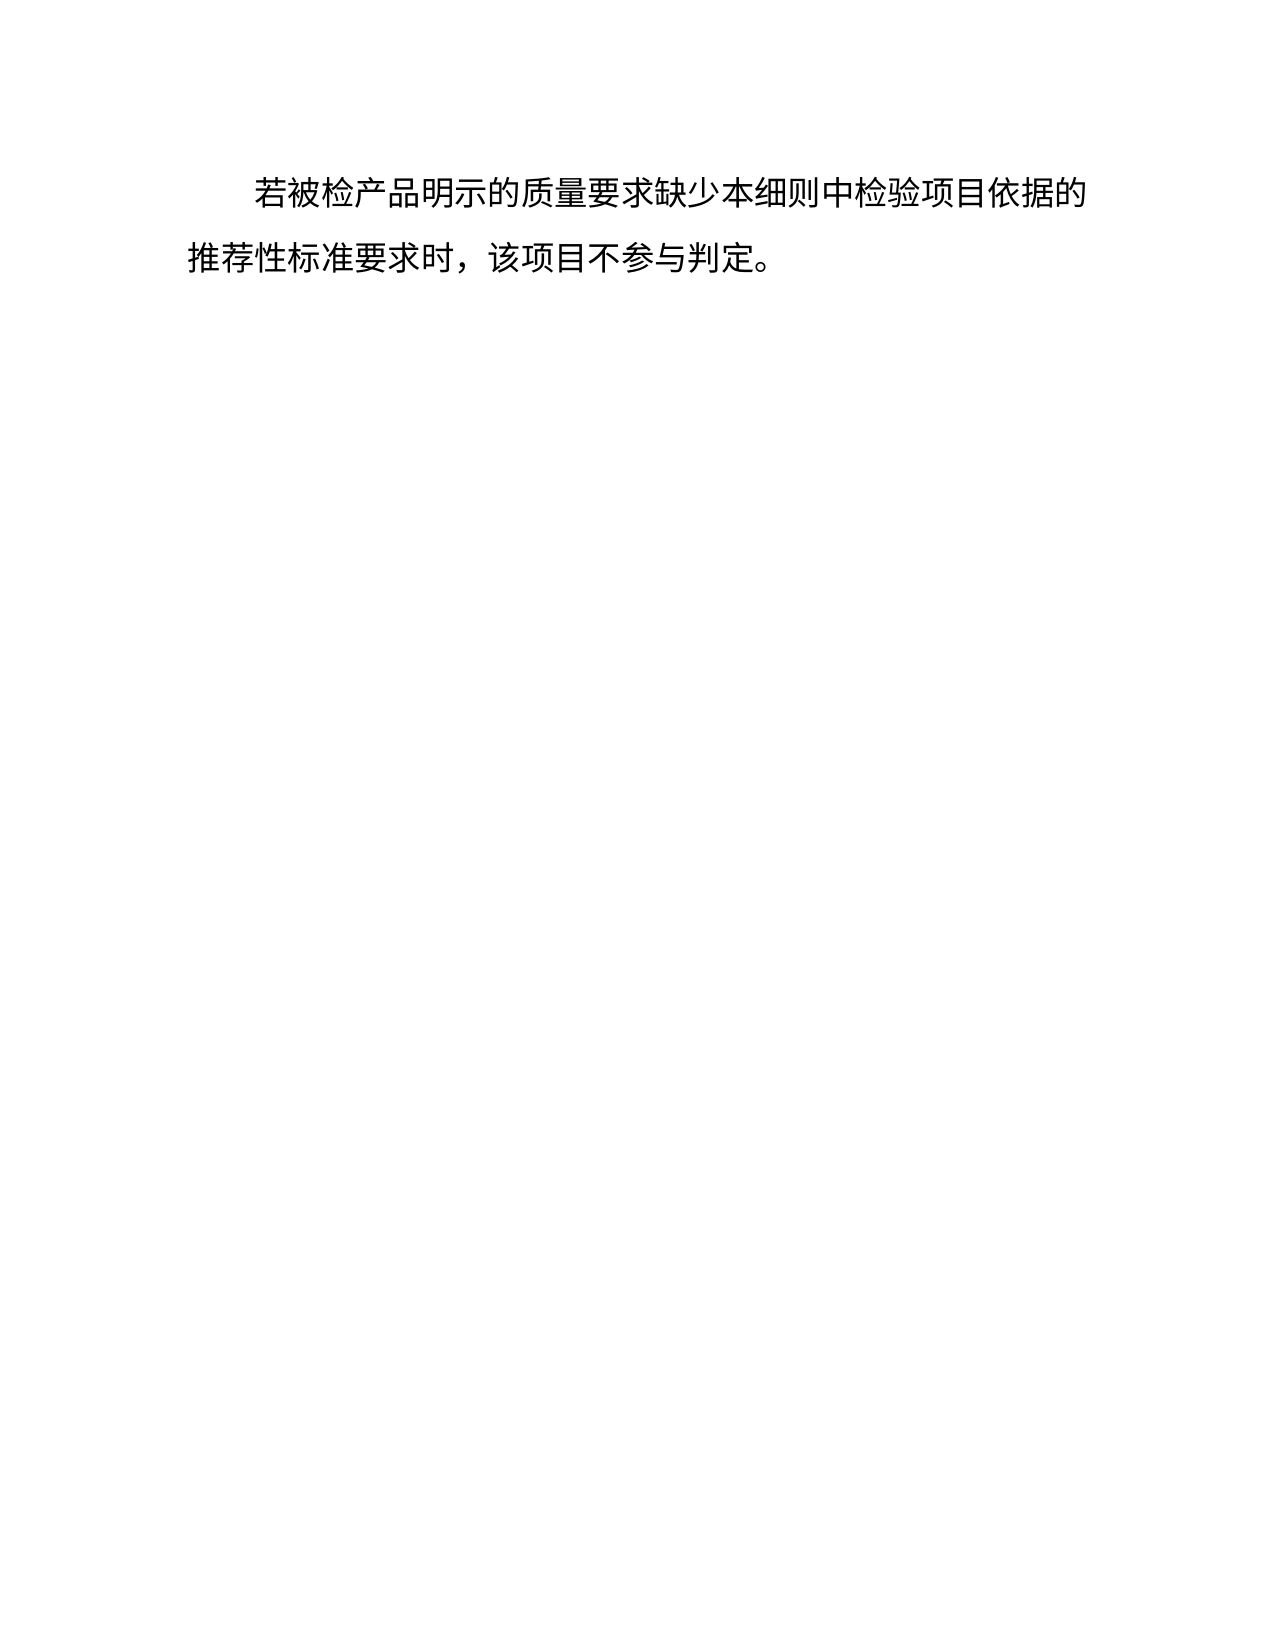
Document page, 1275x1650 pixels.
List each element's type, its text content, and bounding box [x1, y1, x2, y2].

text 若被检产品明示的质量要求缺少本细则中检验项目依据的推荐性标准要求时，该项目不参与判定。 [187, 159, 1087, 289]
